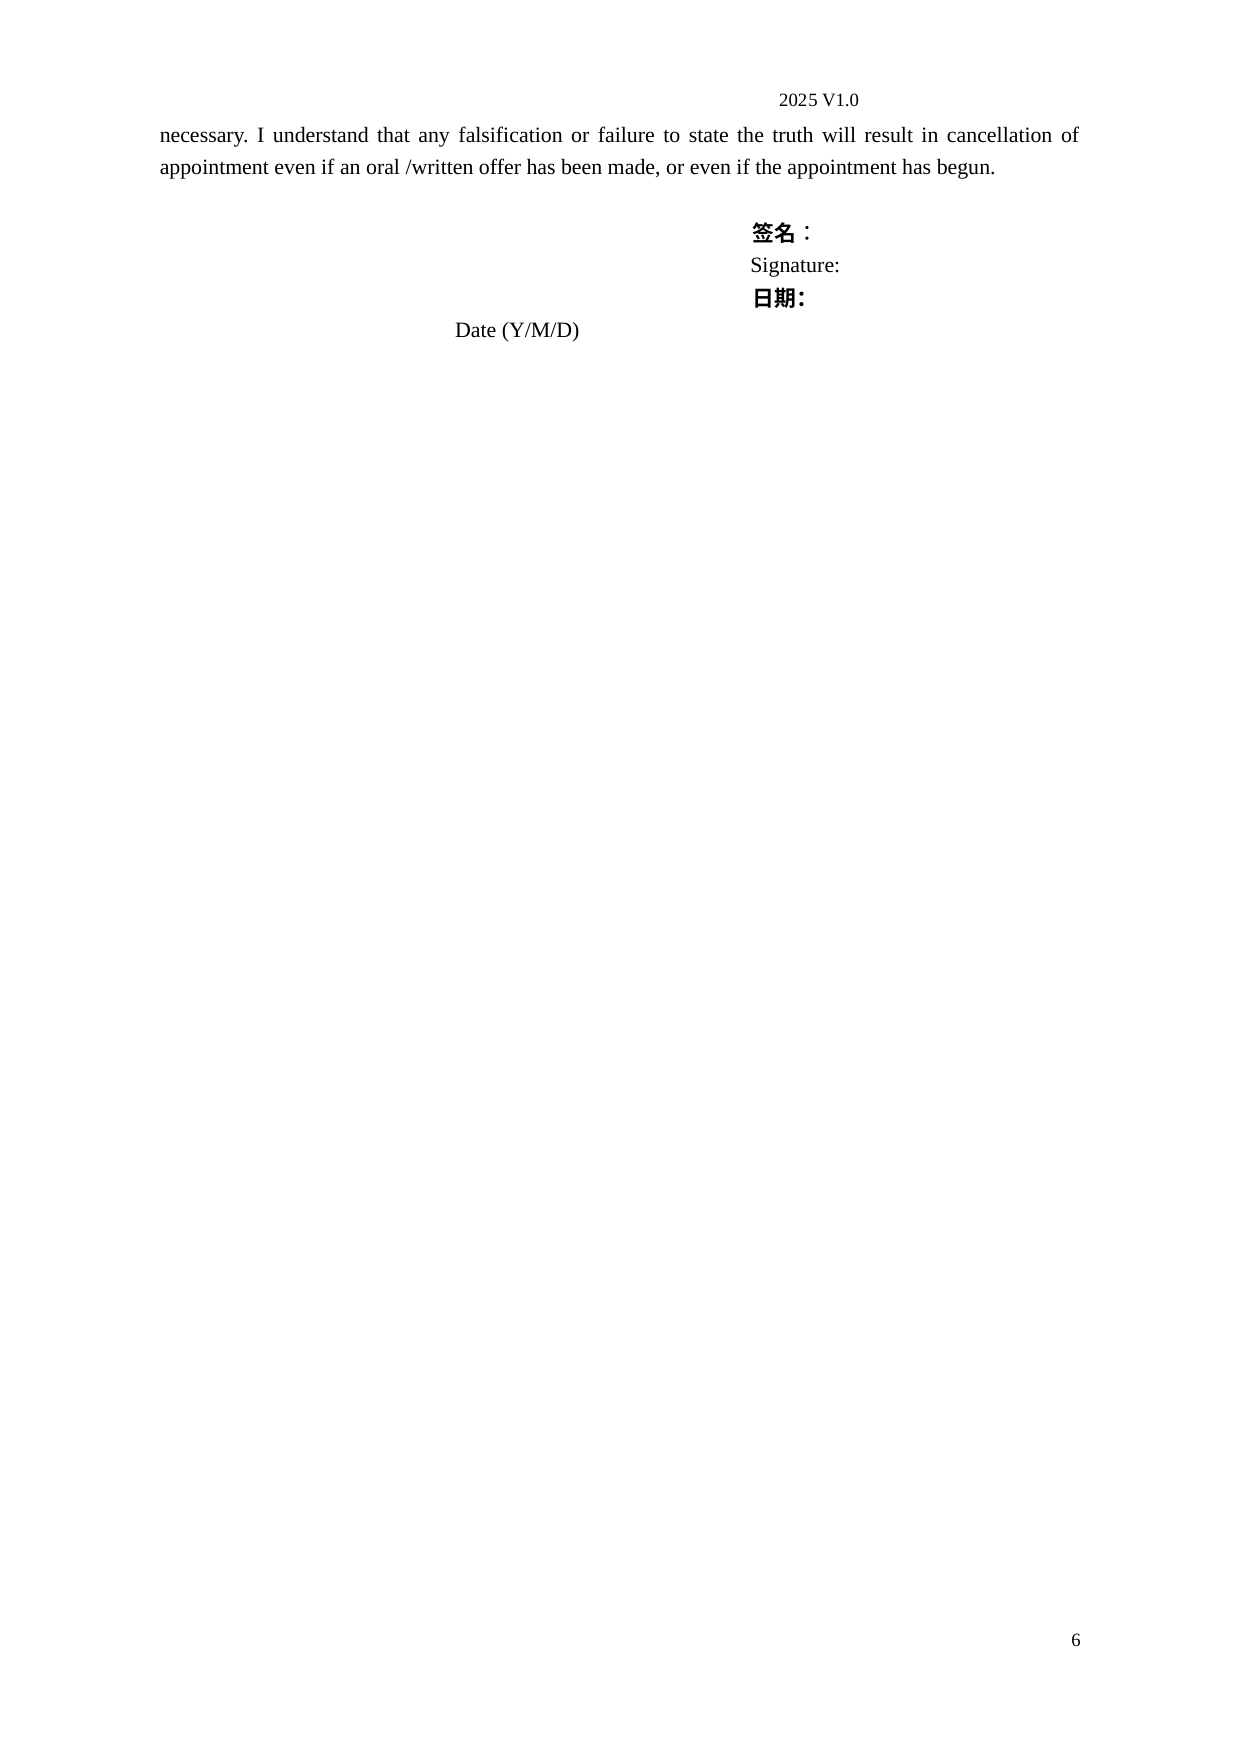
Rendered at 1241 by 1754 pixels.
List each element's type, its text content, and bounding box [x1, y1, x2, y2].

text 签名： [159, 216, 1081, 248]
text Date (Y/M/D)七、申请人业绩成果统计及审核（需与前面研究工作所填成果保持一致） [159, 313, 1081, 346]
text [159, 118, 1081, 183]
text Signature: [159, 248, 1081, 281]
text 日期： [159, 281, 1081, 313]
